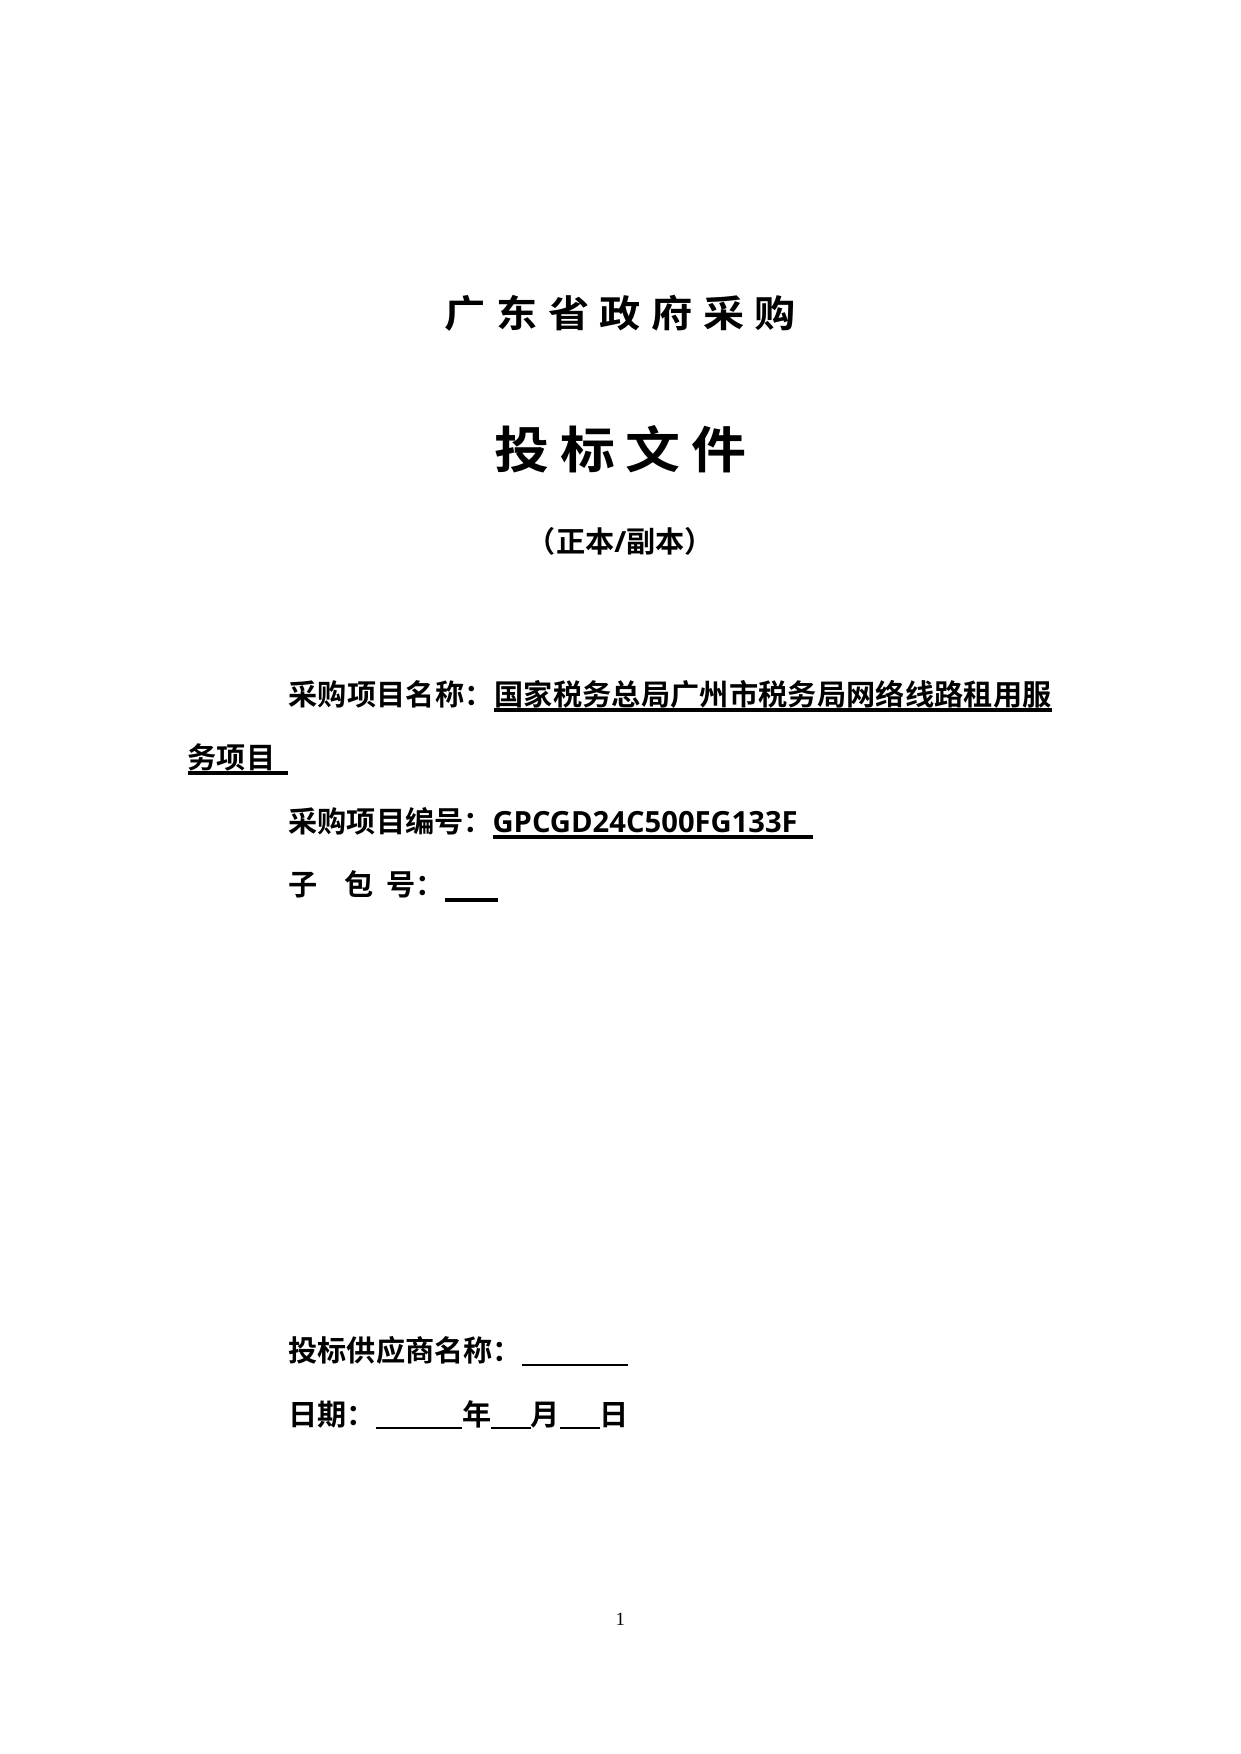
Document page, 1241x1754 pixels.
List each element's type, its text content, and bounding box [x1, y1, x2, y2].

text （正本/副本） [187, 519, 1053, 561]
text 投标文件 [187, 410, 1053, 482]
text 采购项目编号：GPCGD24C500FG133F [187, 798, 1053, 841]
text 子 包 号： [187, 862, 1053, 904]
text 日期： 年 月 日 [187, 1391, 1053, 1433]
text 投标供应商名称： [187, 1328, 1053, 1370]
text 采购项目名称：国家税务总局广州市税务局网络线路租用服务项目 [187, 672, 1053, 777]
text 广东省政府采购 [187, 284, 1053, 338]
